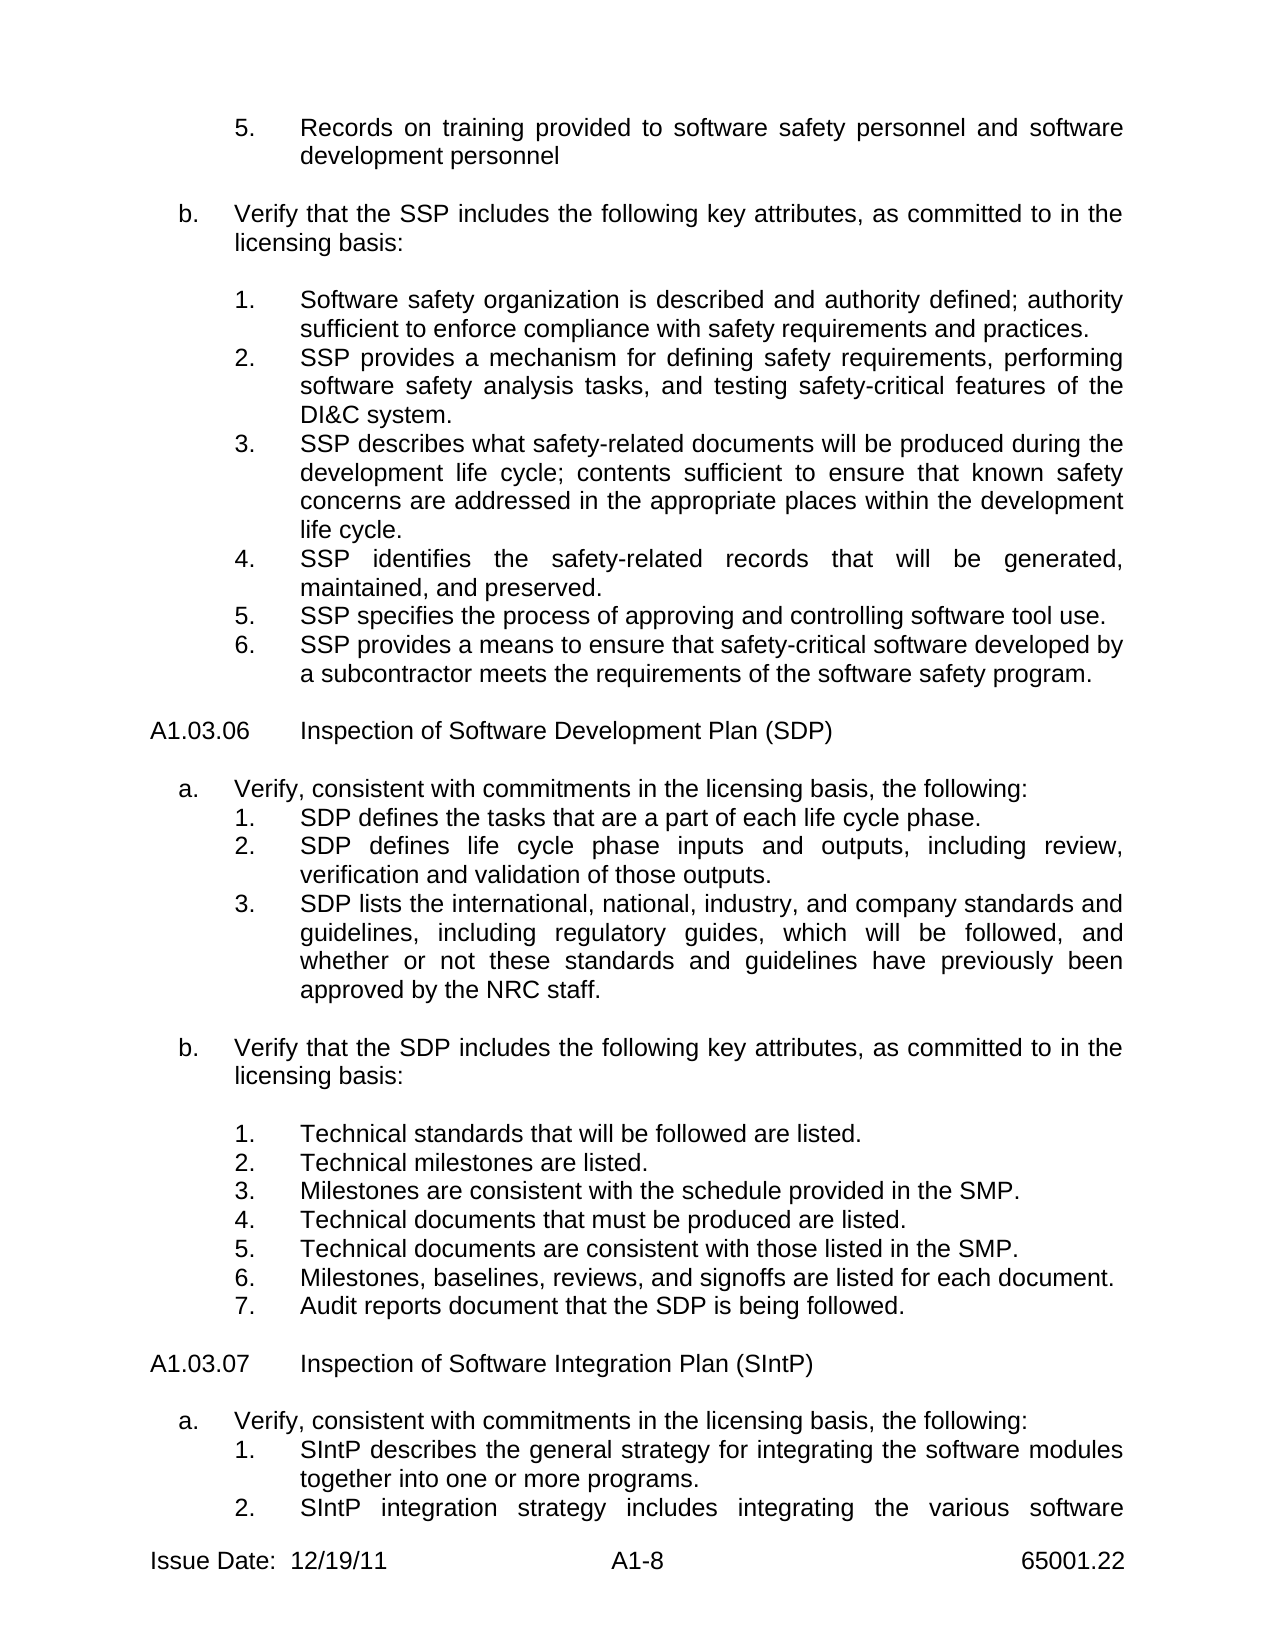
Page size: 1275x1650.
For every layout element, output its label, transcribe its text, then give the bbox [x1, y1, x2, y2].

list Milestones, baselines, reviews, and signoffs are listed for each document. [234, 1262, 1125, 1291]
list Software safety organization is described and authority defined; authority sufficient to enforce compliance with safety requirements and practices. [234, 285, 1125, 342]
list Technical documents that must be produced are listed. [234, 1205, 1125, 1234]
list Verify, consistent with commitments in the licensing basis, the following: [178, 774, 1125, 802]
list Technical standards that will be followed are listed. [234, 1119, 1125, 1147]
list Audit reports document that the SDP is being followed. [234, 1291, 1125, 1320]
list Technical milestones are listed. [234, 1147, 1125, 1176]
list Verify that the SDP includes the following key attributes, as committed to in the licensing basis: [178, 1032, 1125, 1090]
list SDP lists the international, national, industry, and company standards and guidelines, including regulatory guides, which will be followed, and whether or not these standards and guidelines have previously been approved by the NRC staff. [234, 889, 1125, 1004]
list Technical documents are consistent with those listed in the SMP. [234, 1234, 1125, 1262]
text A1.03.07 Inspection of Software Integration Plan (SIntP) [150, 1349, 1125, 1377]
list SDP defines the tasks that are a part of each life cycle phase. [234, 802, 1125, 831]
list SSP provides a means to ensure that safety-critical software developed by a subcontractor meets the requirements of the software safety program. [234, 630, 1125, 687]
list Records on training provided to software safety personnel and software development personnel [234, 112, 1125, 170]
list SSP describes what safety-related documents will be produced during the development life cycle; contents sufficient to ensure that known safety concerns are addressed in the appropriate places within the development life cycle. [234, 429, 1125, 544]
list Milestones are consistent with the schedule provided in the SMP. [234, 1176, 1125, 1205]
list SSP identifies the safety-related records that will be generated, maintained, and preserved. [234, 544, 1125, 601]
list Verify, consistent with commitments in the licensing basis, the following: [178, 1406, 1125, 1435]
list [234, 1492, 1125, 1521]
list Verify that the SSP includes the following key attributes, as committed to in the licensing basis: [178, 199, 1125, 256]
list SSP specifies the process of approving and controlling software tool use. [234, 601, 1125, 630]
list SIntP describes the general strategy for integrating the software modules together into one or more programs. [234, 1435, 1125, 1492]
list SDP defines life cycle phase inputs and outputs, including review, verification and validation of those outputs. [234, 831, 1125, 889]
text A1.03.06 Inspection of Software Development Plan (SDP) [150, 716, 1125, 745]
list SSP provides a mechanism for defining safety requirements, performing software safety analysis tasks, and testing safety-critical features of the DI&C system. [234, 342, 1125, 429]
